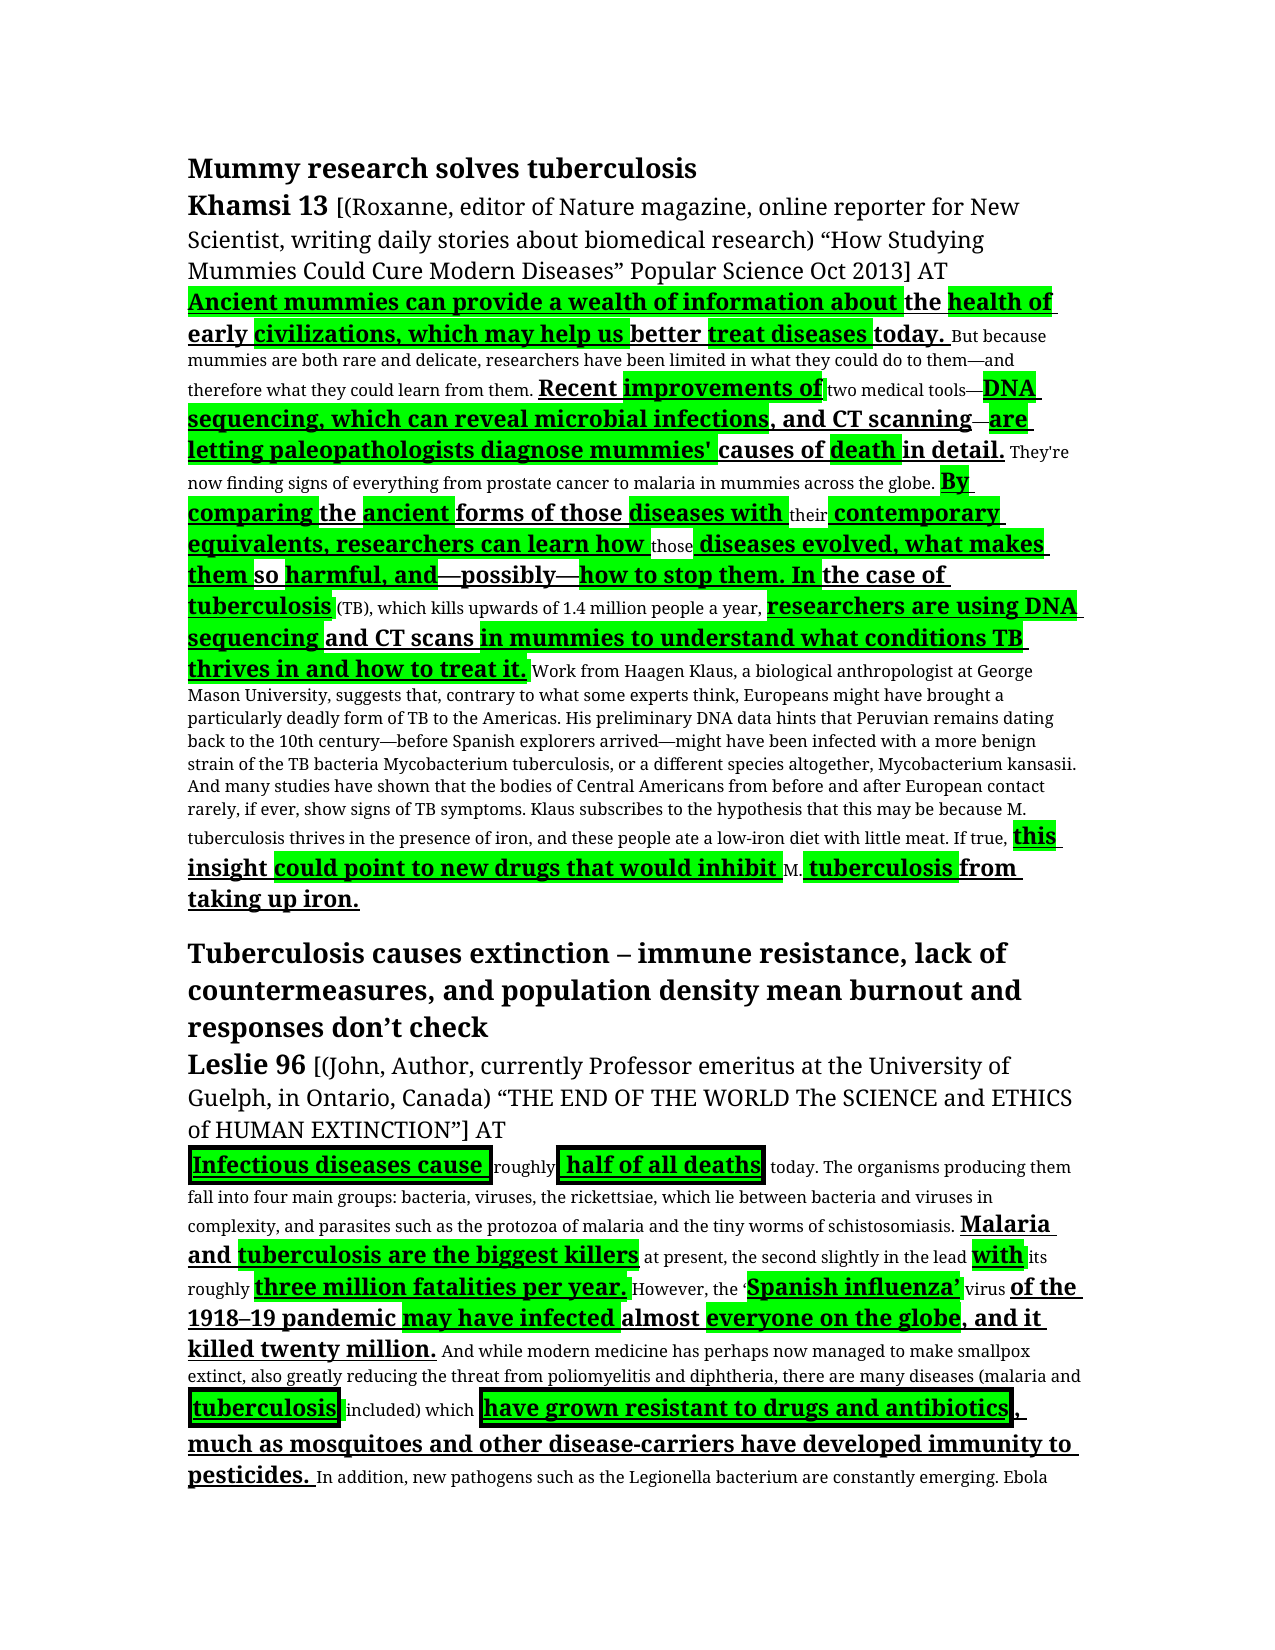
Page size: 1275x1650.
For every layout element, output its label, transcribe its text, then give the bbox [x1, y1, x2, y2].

subtitle Mummy research solves tuberculosis [187, 150, 1087, 187]
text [187, 1145, 1087, 1490]
text Leslie 96 [(John, Author, currently Professor emeritus at the University of Guelph, in Ontario, Canada) “THE END OF THE WORLD The SCIENCE and ETHICS of HUMAN EXTINCTION”] AT [187, 1045, 1087, 1145]
subtitle Tuberculosis causes extinction – immune resistance, lack of countermeasures, and population density mean burnout and responses don’t check [187, 935, 1087, 1045]
text Ancient mummies can provide a wealth of information about the health of early civilizations, which may help us better treat diseases today. But because mummies are both rare and delicate, researchers have been limited in what they could do to them—and therefore what they could learn from them. Recent improvements of two medical tools—DNA sequencing, which can reveal microbial infections, and CT scanning—are letting paleopathologists diagnose mummies' causes of death in detail. They're now finding signs of everything from prostate cancer to malaria in mummies across the globe. By comparing the ancient forms of those diseases with their contemporary equivalents, researchers can learn how those diseases evolved, what makes them so harmful, and—possibly—how to stop them. In the case of tuberculosis (TB), which kills upwards of 1.4 million people a year, researchers are using DNA sequencing and CT scans in mummies to understand what conditions TB thrives in and how to treat it. Work from Haagen Klaus, a biological anthropologist at George Mason University, suggests that, contrary to what some experts think, Europeans might have brought a particularly deadly form of TB to the Americas. His preliminary DNA data hints that Peruvian remains dating back to the 10th century—before Spanish explorers arrived—might have been infected with a more benign strain of the TB bacteria Mycobacterium tuberculosis, or a different species altogether, Mycobacterium kansasii. And many studies have shown that the bodies of Central Americans from before and after European contact rarely, if ever, show signs of TB symptoms. Klaus subscribes to the hypothesis that this may be because M. tuberculosis thrives in the presence of iron, and these people ate a low-iron diet with little meat. If true, this insight could point to new drugs that would inhibit M. tuberculosis from taking up iron. [187, 286, 1087, 914]
text Khamsi 13 [(Roxanne, editor of Nature magazine, online reporter for New Scientist, writing daily stories about biomedical research) “How Studying Mummies Could Cure Modern Diseases” Popular Science Oct 2013] AT [187, 187, 1087, 286]
